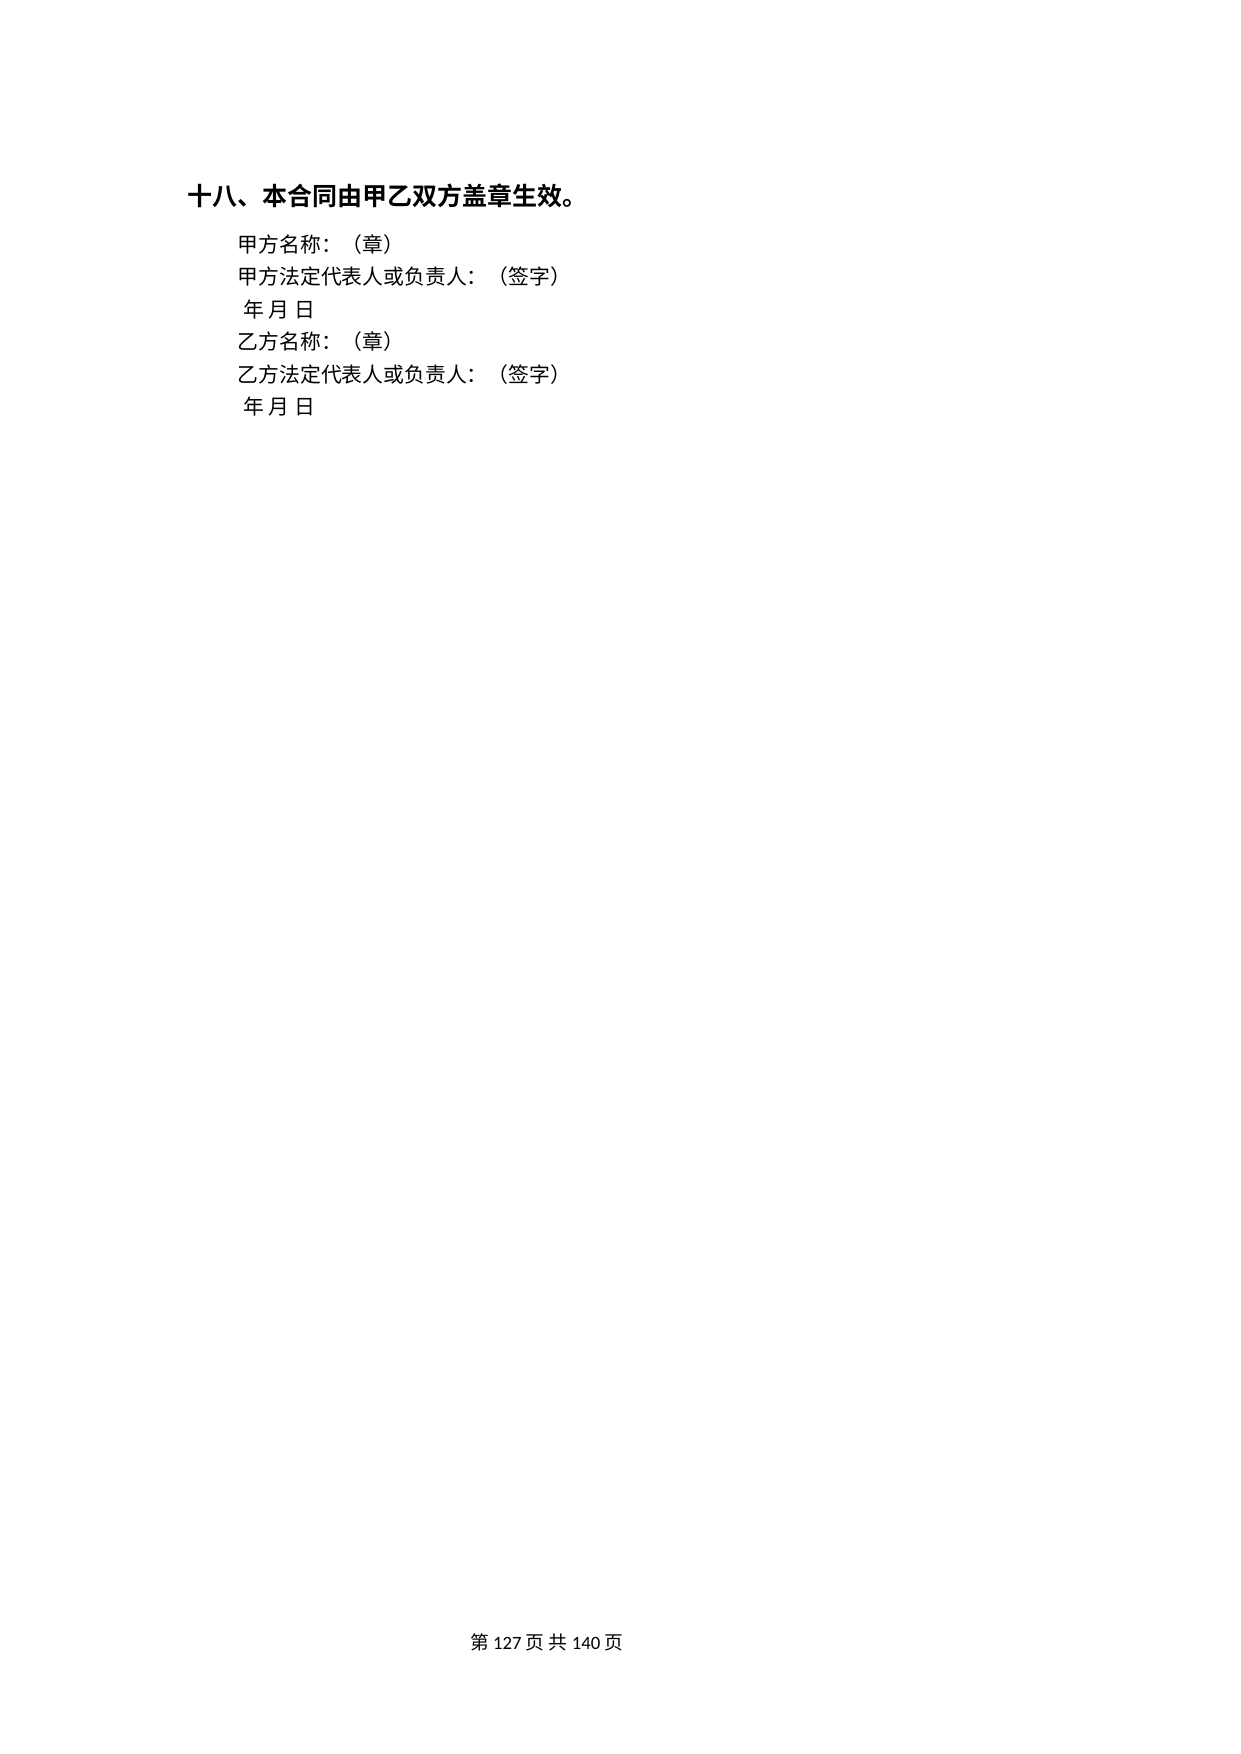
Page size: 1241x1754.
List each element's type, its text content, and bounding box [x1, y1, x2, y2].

text 年 月 日 [187, 292, 1053, 324]
text 乙方名称：（章） [187, 324, 1053, 357]
text 甲方法定代表人或负责人：（签字） [187, 259, 1053, 292]
text 甲方名称：（章） [187, 227, 1053, 259]
text 乙方法定代表人或负责人：（签字） [187, 357, 1053, 389]
text 年 月 日 [187, 389, 1053, 422]
text 十八、本合同由甲乙双方盖章生效。 [187, 162, 1053, 227]
